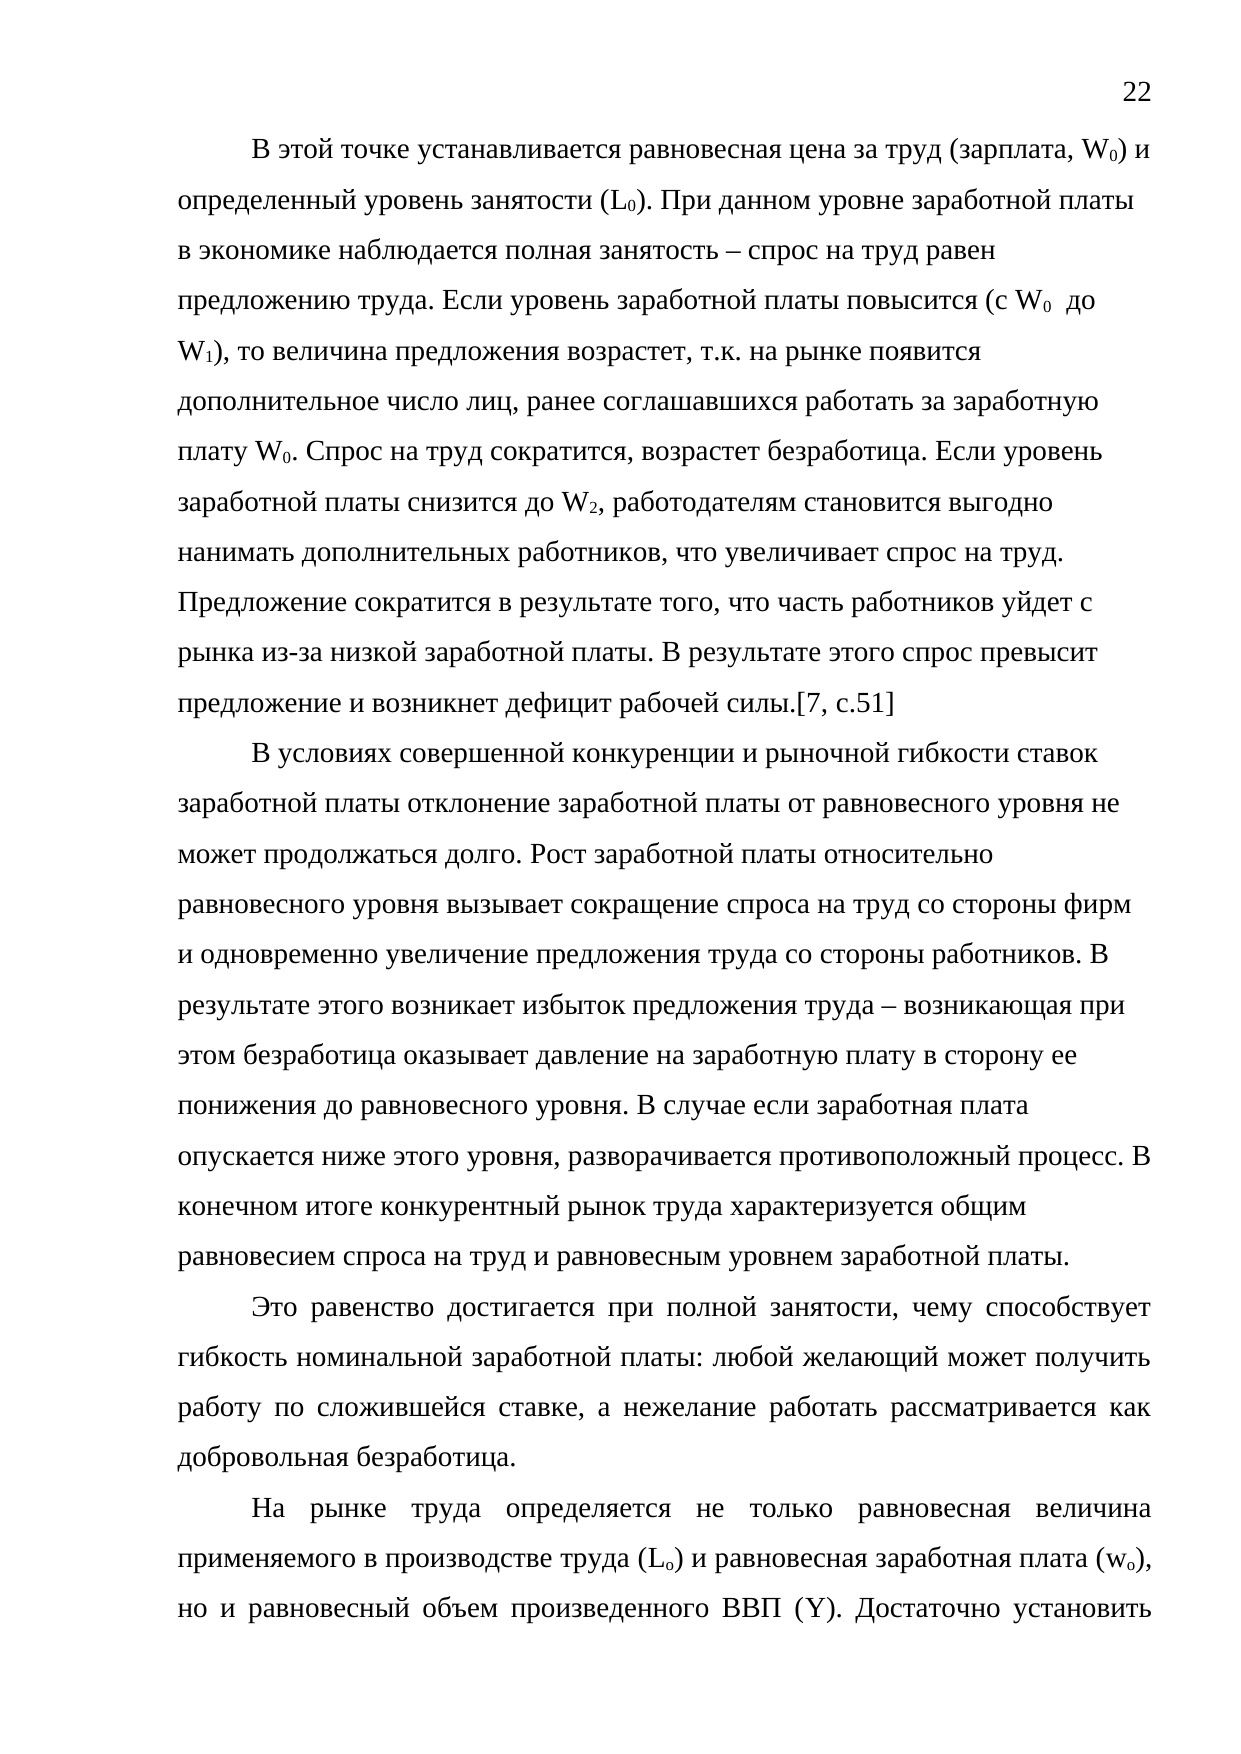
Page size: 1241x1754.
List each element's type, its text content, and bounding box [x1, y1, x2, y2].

text Это равенство достигается при полной занятости, чему способствует гибкость номинальной заработной платы: любой желающий может получить работу по сложившейся ставке, а нежелание работать рассматривается как добровольная безработица. [177, 1289, 1152, 1473]
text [177, 1490, 1152, 1624]
text В этой точке устанавливается равновесная цена за труд (зарплата, W0) и определенный уровень занятости (L0). При данном уровне заработной платы в экономике наблюдается полная занятость – спрос на труд равен предложению труда. Если уровень заработной платы повысится (с W0 до W1), то величина предложения возрастет, т.к. на рынке появится дополнительное число лиц, ранее соглашавшихся работать за заработную плату W0. Спрос на труд сократится, возрастет безработица. Если уровень заработной платы снизится до W2, работодателям становится выгодно нанимать дополнительных работников, что увеличивает спрос на труд. Предложение сократится в результате того, что часть работников уйдет с рынка из-за низкой заработной платы. В результате этого спрос превысит предложение и возникнет дефицит рабочей силы.[7, c.51] [177, 131, 1152, 718]
text В условиях совершенной конкуренции и рыночной гибкости ставок заработной платы отклонение заработной платы от равновесного уровня не может продолжаться долго. Рост заработной платы относительно равновесного уровня вызывает сокращение спроса на труд со стороны фирм и одновременно увеличение предложения труда со стороны работников. В результате этого возникает избыток предложения труда – возникающая при этом безработица оказывает давление на заработную плату в сторону ее понижения до равновесного уровня. В случае если заработная плата опускается ниже этого уровня, разворачивается противоположный процесс. В конечном итоге конкурентный рынок труда характеризуется общим равновесием спроса на труд и равновесным уровнем заработной платы. [177, 735, 1152, 1272]
